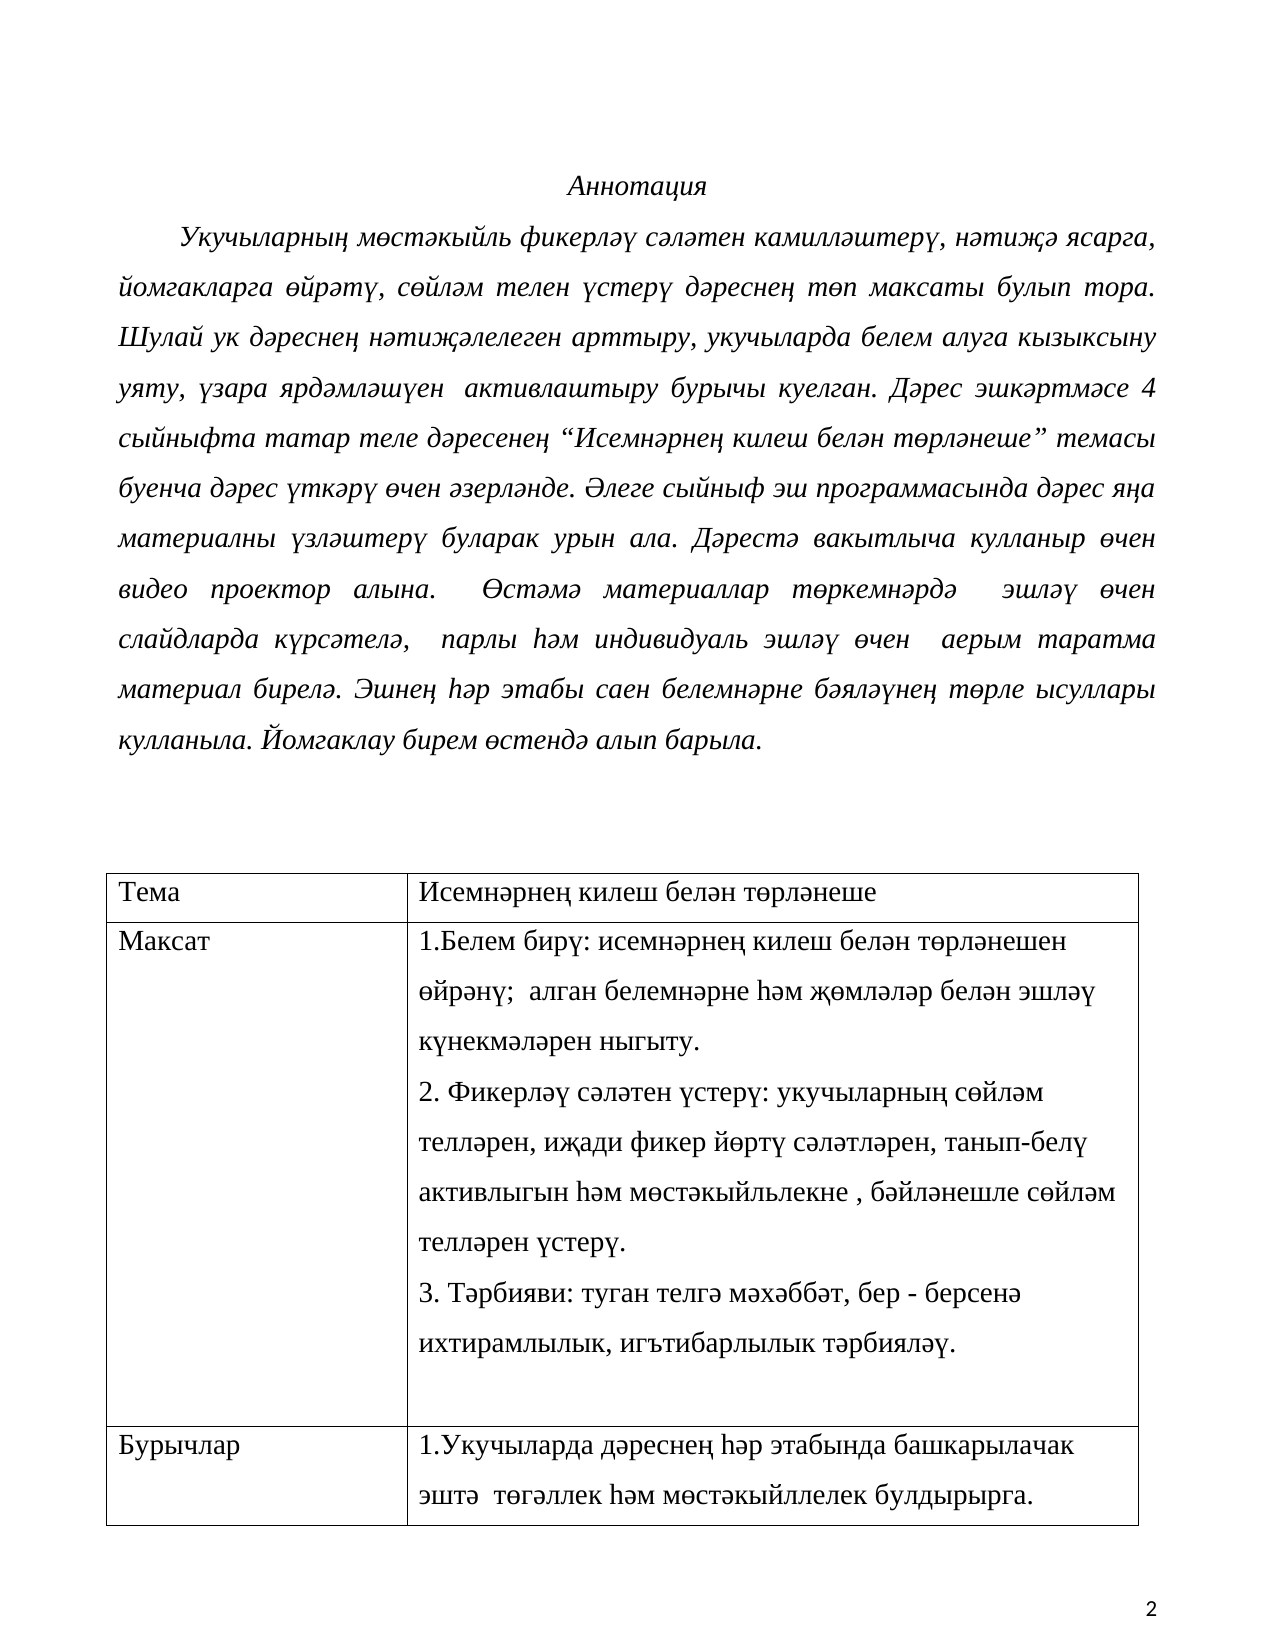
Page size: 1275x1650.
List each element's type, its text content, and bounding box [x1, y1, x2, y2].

table_cell 1.Белем бирү: исемнәрнең килеш белән төрләнешен өйрәнү; алган белемнәрне һәм җөмләләр белән эшләү күнекмәләрен ныгыту. 2. Фикерләү сәләтен үстерү: укучыларның сөйләм телләрен, иҗади фикер йөртү сәләтләрен, танып-белү активлыгын һәм мөстәкыйльлекне , бәйләнешле сөйләм телләрен үстерү. 3. Тәрбияви: туган телгә мәхәббәт, бер - берсенә ихтирамлылык, игътибарлылык тәрбияләү. [408, 923, 1138, 1426]
text Аннотация [118, 168, 1157, 202]
text Укучыларның мөстәкыйль фикерләү сәләтен камилләштерү, нәтиҗә ясарга, йомгакларга өйрәтү, сөйләм телен үстерү дәреснең төп максаты булып тора. Шулай ук дәреснең нәтиҗәлелеген арттыру, укучыларда белем алуга кызыксыну уяту, үзара ярдәмләшүен активлаштыру бурычы куелган. Дәрес эшкәртмәсе 4 сыйныфта татар теле дәресенең “Исемнәрнең килеш белән төрләнеше” темасы буенча дәрес үткәрү өчен әзерләнде. Әлеге сыйныф эш программасында дәрес яңа материалны үзләштерү буларак урын ала. Дәрестә вакытлыча кулланыр өчен видео проектор алына. Өстәмә материаллар төркемнәрдә эшләү өчен слайдларда күрсәтелә, парлы һәм индивидуаль эшләү өчен аерым таратма материал бирелә. Эшнең һәр этабы саен белемнәрне бәяләүнең төрле ысуллары кулланыла. Йомгаклау бирем өстендә алып барыла. [118, 219, 1157, 755]
table_header Исемнәрнең килеш белән төрләнеше [408, 874, 1138, 922]
table_header Тема [107, 874, 407, 922]
table_cell Бурычлар [107, 1427, 407, 1525]
table_cell Максат [107, 923, 407, 1426]
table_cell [408, 1427, 1138, 1525]
